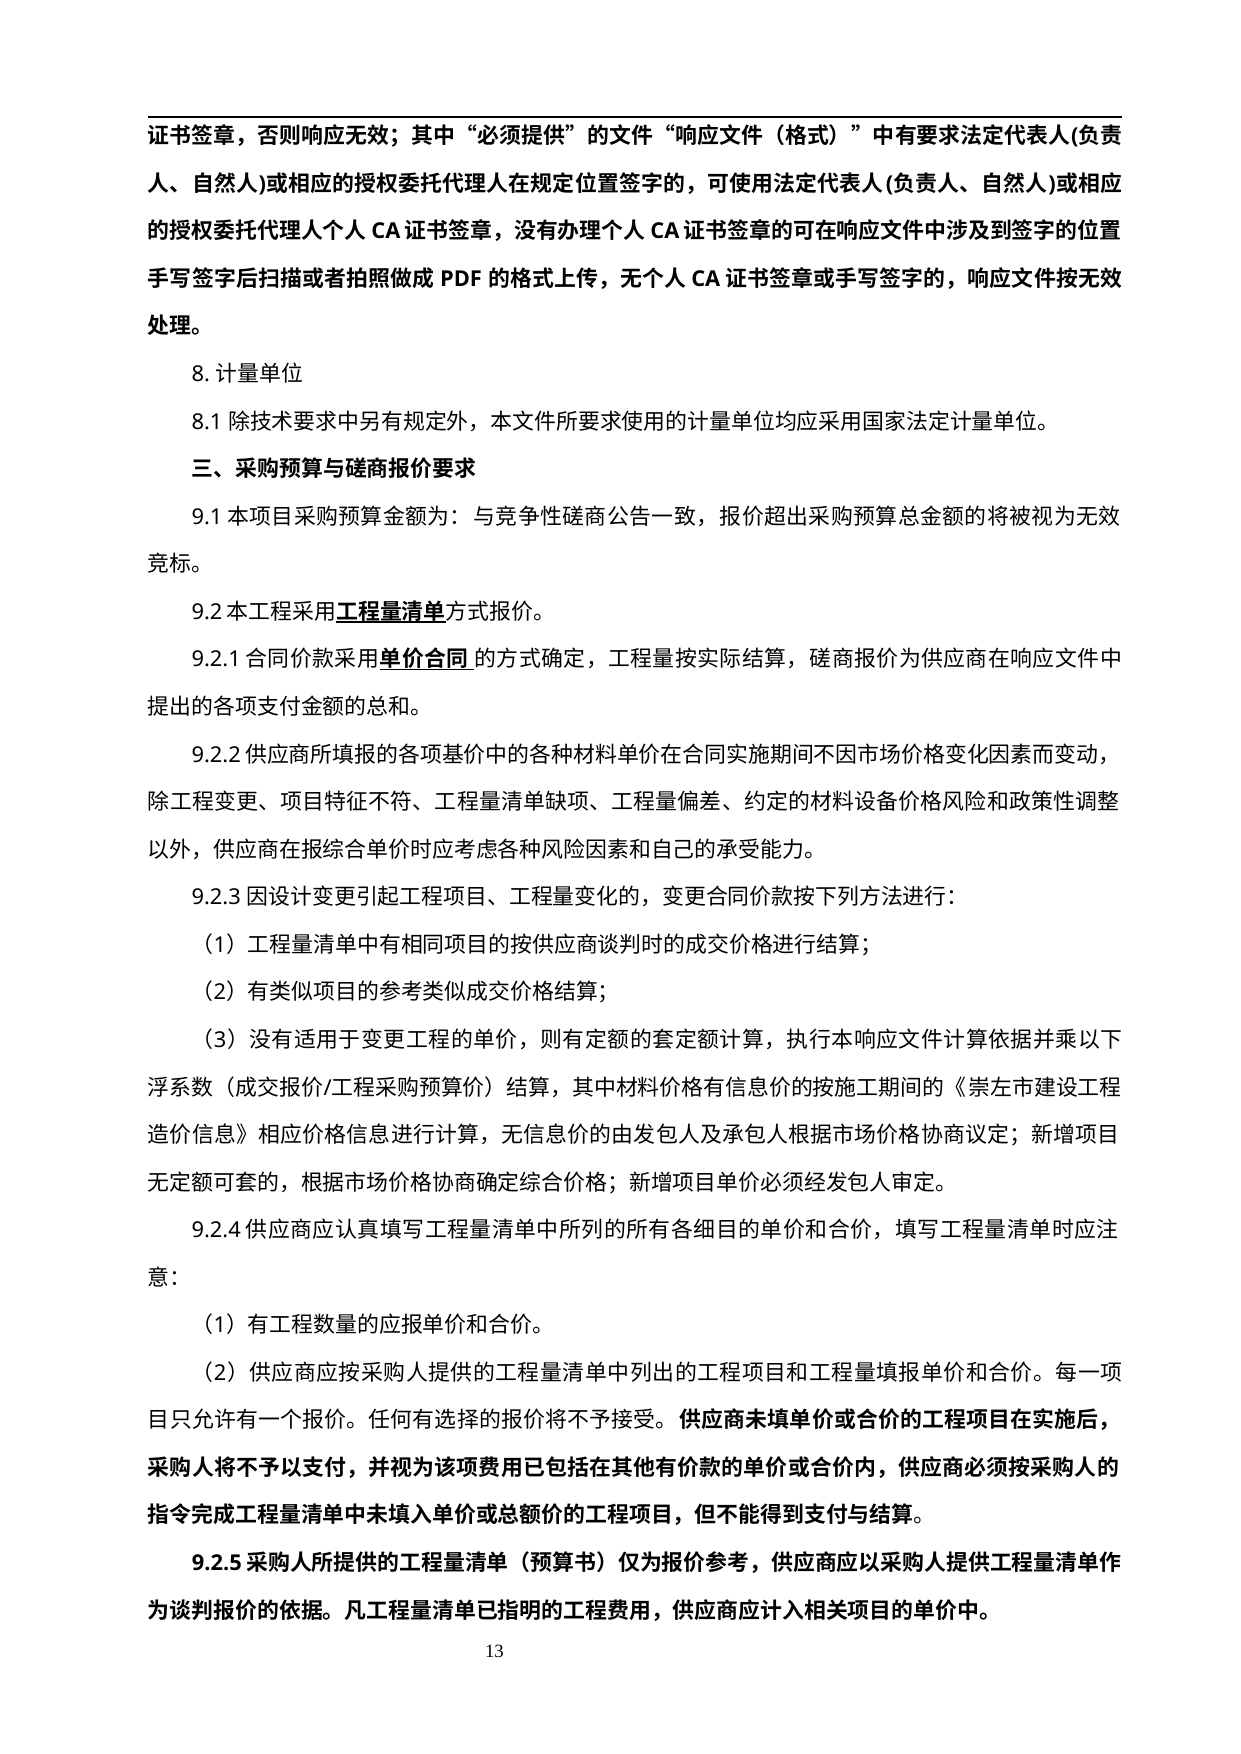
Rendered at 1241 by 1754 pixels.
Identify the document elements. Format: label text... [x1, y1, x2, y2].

text （1）有工程数量的应报单价和合价。 [148, 1307, 1122, 1339]
text 9.2.5采购人所提供的工程量清单（预算书）仅为报价参考，供应商应以采购人提供工程量清单作为谈判报价的依据。凡工程量清单已指明的工程费用，供应商应计入相关项目的单价中。 [148, 1545, 1122, 1624]
text （3）没有适用于变更工程的单价，则有定额的套定额计算，执行本响应文件计算依据并乘以下浮系数（成交报价/工程采购预算价）结算，其中材料价格有信息价的按施工期间的《崇左市建设工程造价信息》相应价格信息进行计算，无信息价的由发包人及承包人根据市场价格协商议定；新增项目无定额可套的，根据市场价格协商确定综合价格；新增项目单价必须经发包人审定。 [148, 1022, 1122, 1196]
text （1）工程量清单中有相同项目的按供应商谈判时的成交价格进行结算； [148, 927, 1122, 958]
text 9.1本项目采购预算金额为：与竞争性磋商公告一致，报价超出采购预算总金额的将被视为无效竞标。 [148, 499, 1122, 578]
text 9.2.4供应商应认真填写工程量清单中所列的所有各细目的单价和合价，填写工程量清单时应注意： [148, 1212, 1122, 1291]
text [148, 118, 1122, 340]
text 8.1 除技术要求中另有规定外，本文件所要求使用的计量单位均应采用国家法定计量单位。 [148, 404, 1122, 435]
text 9.2.1合同价款采用单价合同 的方式确定，工程量按实际结算，磋商报价为供应商在响应文件中提出的各项支付金额的总和。 [148, 641, 1122, 721]
text （2）供应商应按采购人提供的工程量清单中列出的工程项目和工程量填报单价和合价。每一项目只允许有一个报价。任何有选择的报价将不予接受。供应商未填单价或合价的工程项目在实施后，采购人将不予以支付，并视为该项费用已包括在其他有价款的单价或合价内，供应商必须按采购人的指令完成工程量清单中未填入单价或总额价的工程项目，但不能得到支付与结算。 [148, 1355, 1122, 1529]
text 9.2本工程采用工程量清单方式报价。 [148, 594, 1122, 626]
text 三、采购预算与磋商报价要求 [148, 451, 1122, 483]
text 9.2.2供应商所填报的各项基价中的各种材料单价在合同实施期间不因市场价格变化因素而变动，除工程变更、项目特征不符、工程量清单缺项、工程量偏差、约定的材料设备价格风险和政策性调整以外，供应商在报综合单价时应考虑各种风险因素和自己的承受能力。 [148, 737, 1122, 863]
text 8. 计量单位 [148, 356, 1122, 388]
text 9.2.3 因设计变更引起工程项目、工程量变化的，变更合同价款按下列方法进行： [148, 879, 1122, 911]
text （2）有类似项目的参考类似成交价格结算； [148, 974, 1122, 1006]
